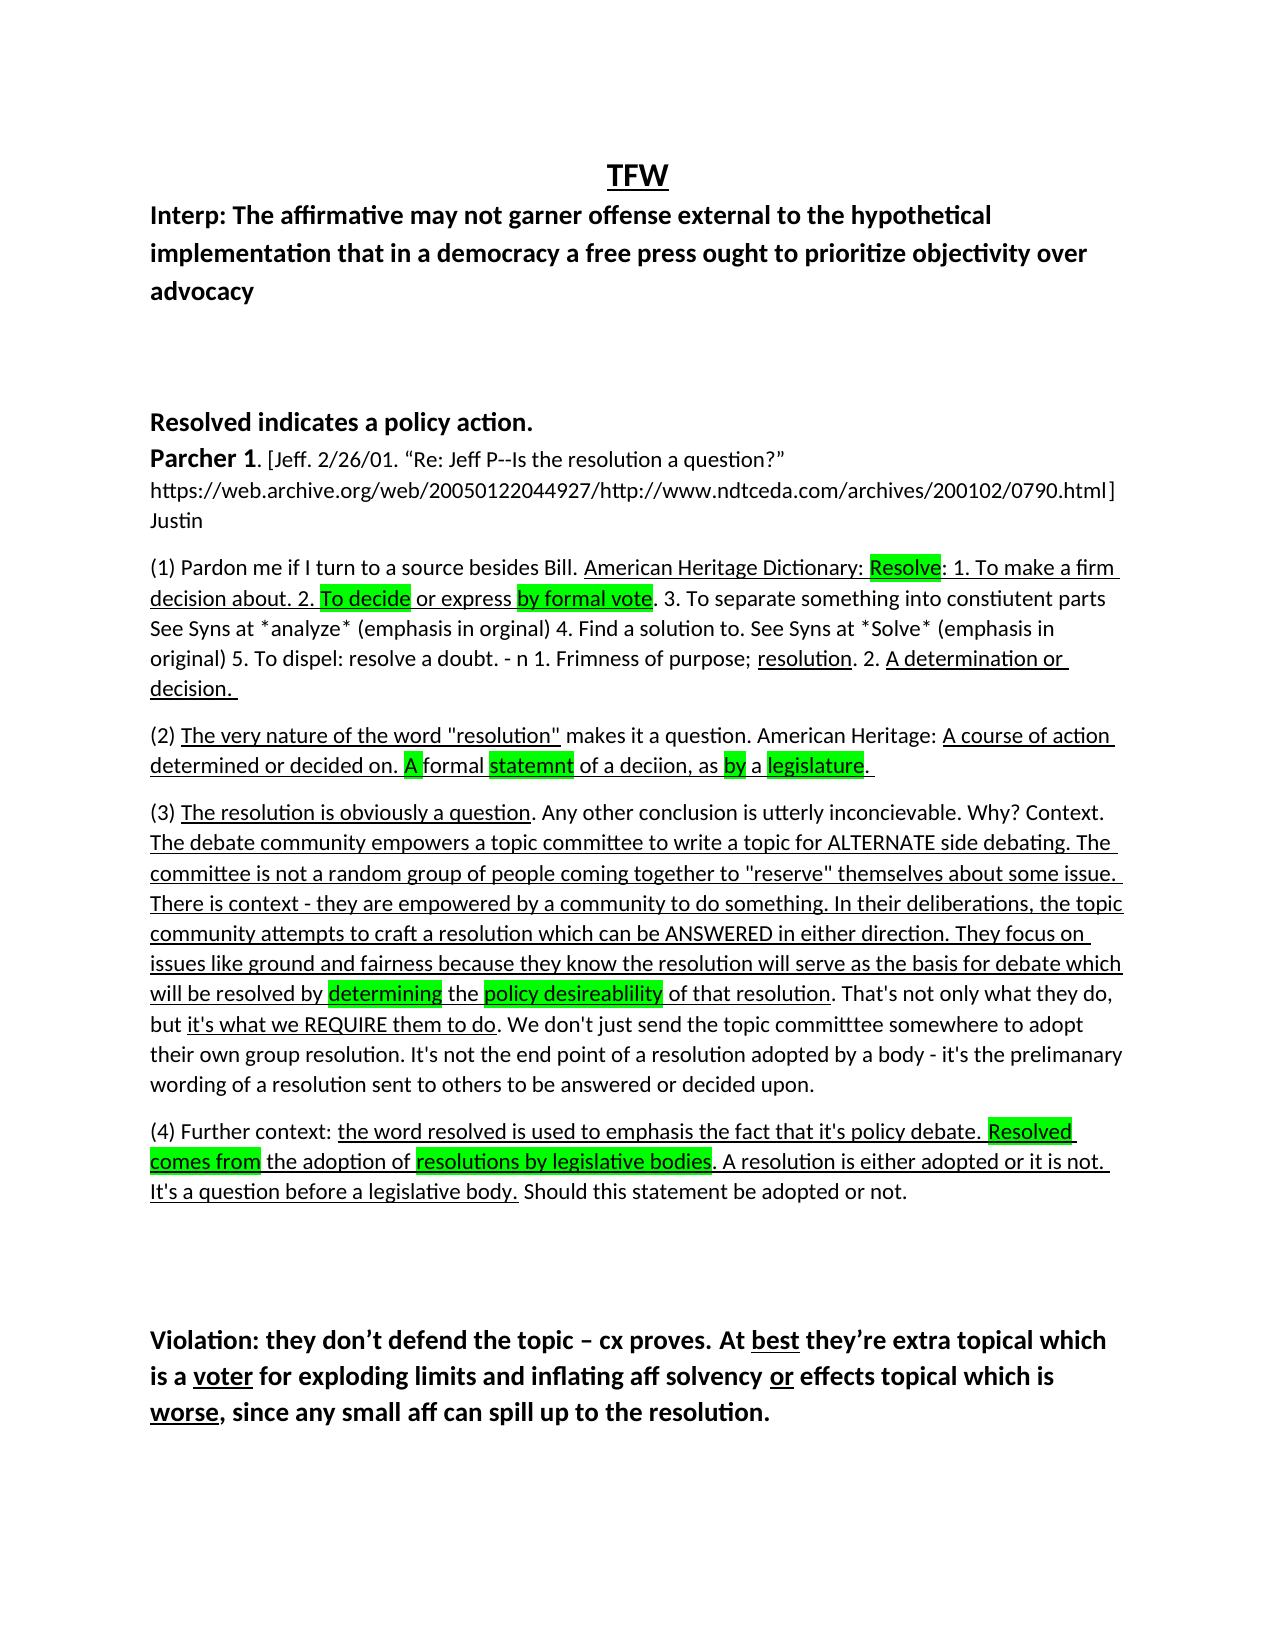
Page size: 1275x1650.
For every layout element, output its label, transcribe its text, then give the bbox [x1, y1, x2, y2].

text (2) The very nature of the word "resolution" makes it a question. American Heritage: A course of action determined or decided on. A formal statemnt of a deciion, as by a legislature. [150, 721, 1125, 779]
subtitle Interp: The affirmative may not garner offense external to the hypothetical implementation that in a democracy a free press ought to prioritize objectivity over advocacy [150, 198, 1125, 307]
text Parcher 1. [Jeff. 2/26/01. “Re: Jeff P--Is the resolution a question?” https://web.archive.org/web/20050122044927/http://www.ndtceda.com/archives/200102/0790.html] Justin [150, 441, 1125, 535]
text (4) Further context: the word resolved is used to emphasis the fact that it's policy debate. Resolved comes from the adoption of resolutions by legislative bodies. A resolution is either adopted or it is not. It's a question before a legislative body. Should this statement be adopted or not. [150, 1117, 1125, 1206]
subtitle Resolved indicates a policy action. [150, 406, 1125, 439]
subtitle Violation: they don’t defend the topic – cx proves. At best they’re extra topical which is a voter for exploding limits and inflating aff solvency or effects topical which is worse, since any small aff can spill up to the resolution. [150, 1323, 1125, 1428]
text (3) The resolution is obviously a question. Any other conclusion is utterly inconcievable. Why? Context. The debate community empowers a topic committee to write a topic for ALTERNATE side debating. The committee is not a random group of people coming together to "reserve" themselves about some issue. There is context - they are empowered by a community to do something. In their deliberations, the topic community attempts to craft a resolution which can be ANSWERED in either direction. They focus on issues like ground and fairness because they know the resolution will serve as the basis for debate which will be resolved by determining the policy desireablility of that resolution. That's not only what they do, but it's what we REQUIRE them to do. We don't just send the topic committtee somewhere to adopt their own group resolution. It's not the end point of a resolution adopted by a body - it's the prelimanary wording of a resolution sent to others to be answered or decided upon. [150, 798, 1125, 1098]
subtitle TFW [150, 154, 1125, 195]
text (1) Pardon me if I turn to a source besides Bill. American Heritage Dictionary: Resolve: 1. To make a firm decision about. 2. To decide or express by formal vote. 3. To separate something into constiutent parts See Syns at *analyze* (emphasis in orginal) 4. Find a solution to. See Syns at *Solve* (emphasis in original) 5. To dispel: resolve a doubt. - n 1. Frimness of purpose; resolution. 2. A determination or decision. [150, 553, 1125, 702]
